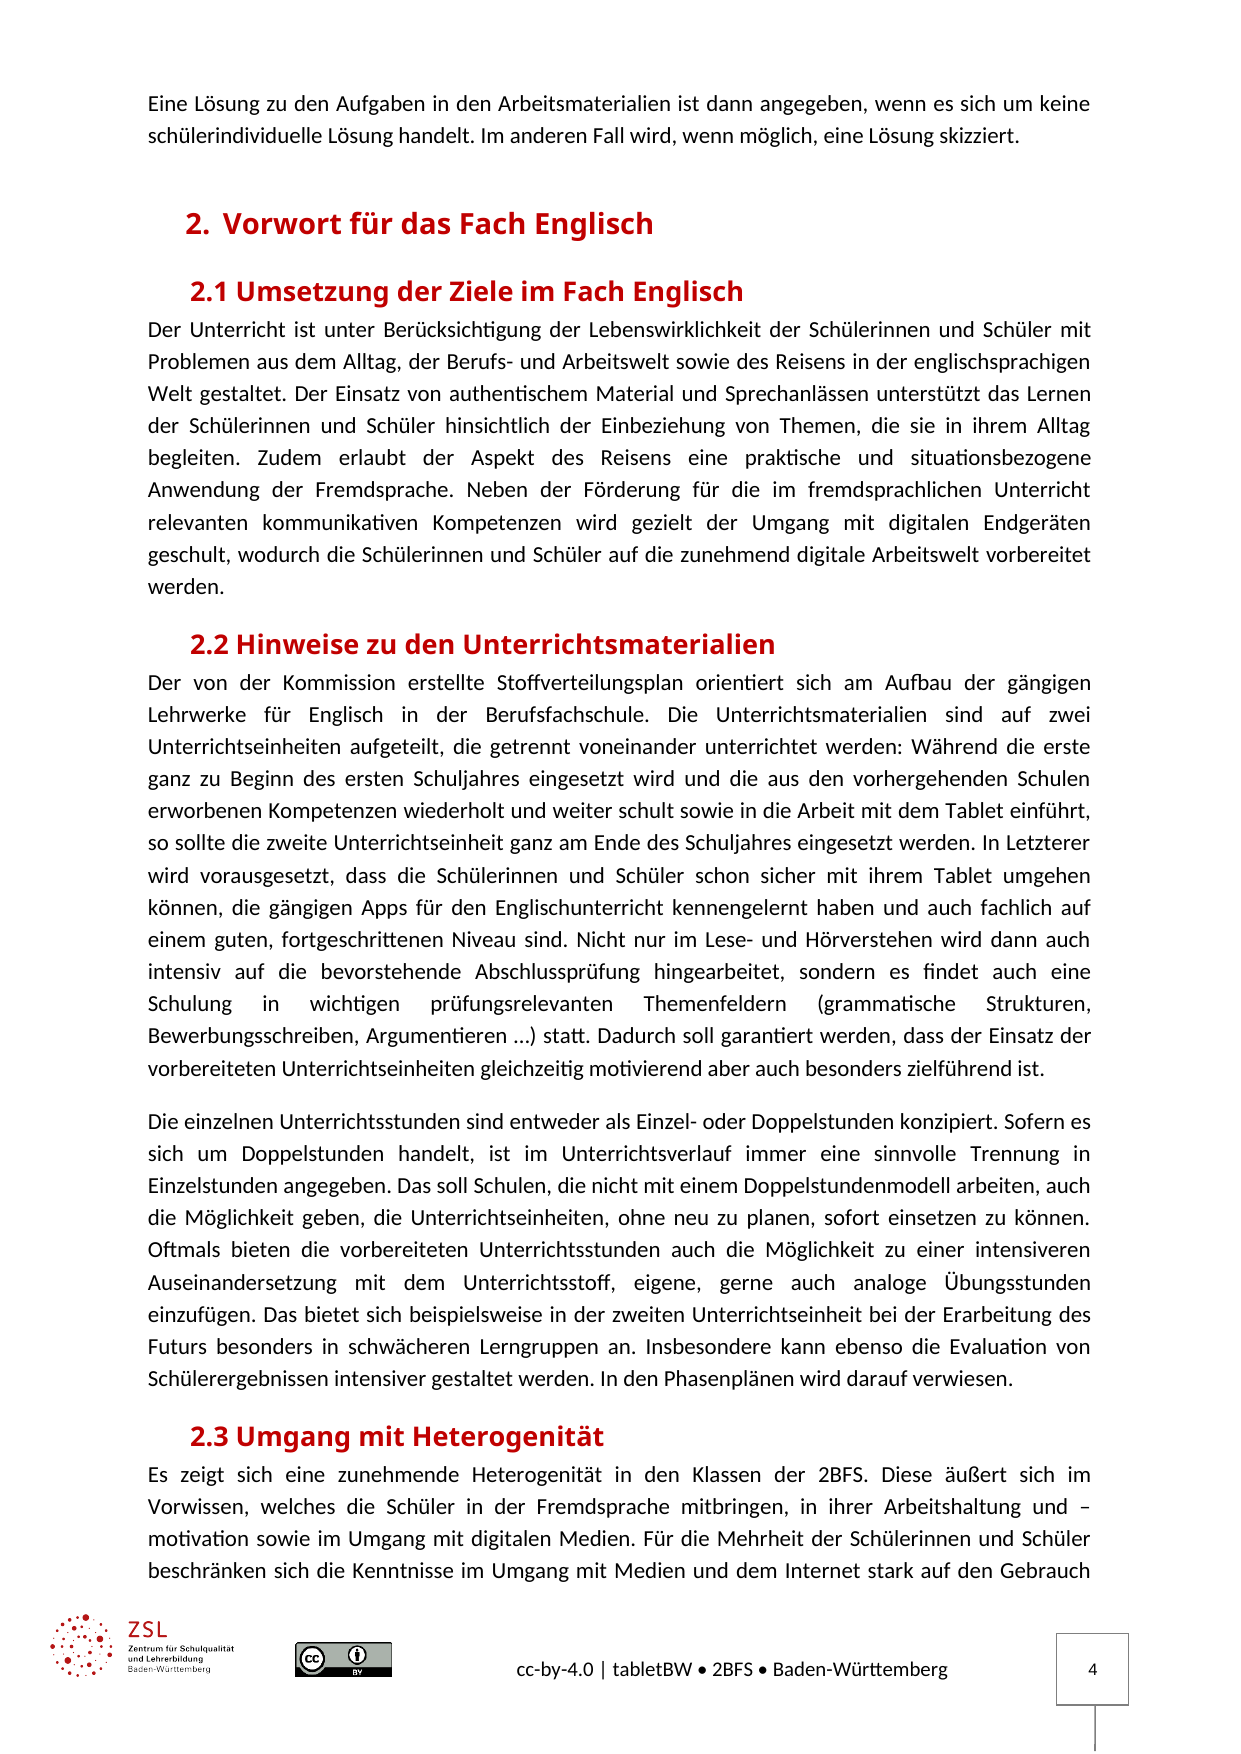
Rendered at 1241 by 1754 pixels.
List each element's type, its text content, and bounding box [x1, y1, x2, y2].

picture [295, 1642, 392, 1677]
subtitle 2.3 Umgang mit Heterogenität [148, 1417, 1093, 1454]
subtitle 2.2 Hinweise zu den Unterrichtsmaterialien [148, 625, 1093, 662]
text Der von der Kommission erstellte Stoffverteilungsplan orientiert sich am Aufbau der gängigen Lehrwerke für Englisch in der Berufsfachschule. Die Unterrichtsmaterialien sind auf zwei Unterrichtseinheiten aufgeteilt, die getrennt voneinander unterrichtet werden: Während die erste ganz zu Beginn des ersten Schuljahres eingesetzt wird und die aus den vorhergehenden Schulen erworbenen Kompetenzen wiederholt und weiter schult sowie in die Arbeit mit dem Tablet einführt, so sollte die zweite Unterrichtseinheit ganz am Ende des Schuljahres eingesetzt werden. In Letzterer wird vorausgesetzt, dass die Schülerinnen und Schüler schon sicher mit ihrem Tablet umgehen können, die gängigen Apps für den Englischunterricht kennengelernt haben und auch fachlich auf einem guten, fortgeschrittenen Niveau sind. Nicht nur im Lese- und Hörverstehen wird dann auch intensiv auf die bevorstehende Abschlussprüfung hingearbeitet, sondern es findet auch eine Schulung in wichtigen prüfungsrelevanten Themenfeldern (grammatische Strukturen, Bewerbungsschreiben, Argumentieren …) statt. Dadurch soll garantiert werden, dass der Einsatz der vorbereiteten Unterrichtseinheiten gleichzeitig motivierend aber auch besonders zielführend ist. [148, 668, 1093, 1082]
subtitle 2.1 Umsetzung der Ziele im Fach Englisch [148, 272, 1093, 309]
text Die einzelnen Unterrichtsstunden sind entweder als Einzel- oder Doppelstunden konzipiert. Sofern es sich um Doppelstunden handelt, ist im Unterrichtsverlauf immer eine sinnvolle Trennung in Einzelstunden angegeben. Das soll Schulen, die nicht mit einem Doppelstundenmodell arbeiten, auch die Möglichkeit geben, die Unterrichtseinheiten, ohne neu zu planen, sofort einsetzen zu können. Oftmals bieten die vorbereiteten Unterrichtsstunden auch die Möglichkeit zu einer intensiveren Auseinandersetzung mit dem Unterrichtsstoff, eigene, gerne auch analoge Übungsstunden einzufügen. Das bietet sich beispielsweise in der zweiten Unterrichtseinheit bei der Erarbeitung des Futurs besonders in schwächeren Lerngruppen an. Insbesondere kann ebenso die Evaluation von Schülerergebnissen intensiver gestaltet werden. In den Phasenplänen wird darauf verwiesen. [148, 1107, 1093, 1392]
picture [34, 1598, 250, 1677]
subtitle Vorwort für das Fach Englisch [185, 203, 1093, 243]
text Eine Lösung zu den Aufgaben in den Arbeitsmaterialien ist dann angegeben, wenn es sich um keine schülerindividuelle Lösung handelt. Im anderen Fall wird, wenn möglich, eine Lösung skizziert. [148, 89, 1093, 149]
text Der Unterricht ist unter Berücksichtigung der Lebenswirklichkeit der Schülerinnen und Schüler mit Problemen aus dem Alltag, der Berufs- und Arbeitswelt sowie des Reisens in der englischsprachigen Welt gestaltet. Der Einsatz von authentischem Material und Sprechanlässen unterstützt das Lernen der Schülerinnen und Schüler hinsichtlich der Einbeziehung von Themen, die sie in ihrem Alltag begleiten. Zudem erlaubt der Aspekt des Reisens eine praktische und situationsbezogene Anwendung der Fremdsprache. Neben der Förderung für die im fremdsprachlichen Unterricht relevanten kommunikativen Kompetenzen wird gezielt der Umgang mit digitalen Endgeräten geschult, wodurch die Schülerinnen und Schüler auf die zunehmend digitale Arbeitswelt vorbereitet werden. [148, 315, 1093, 600]
